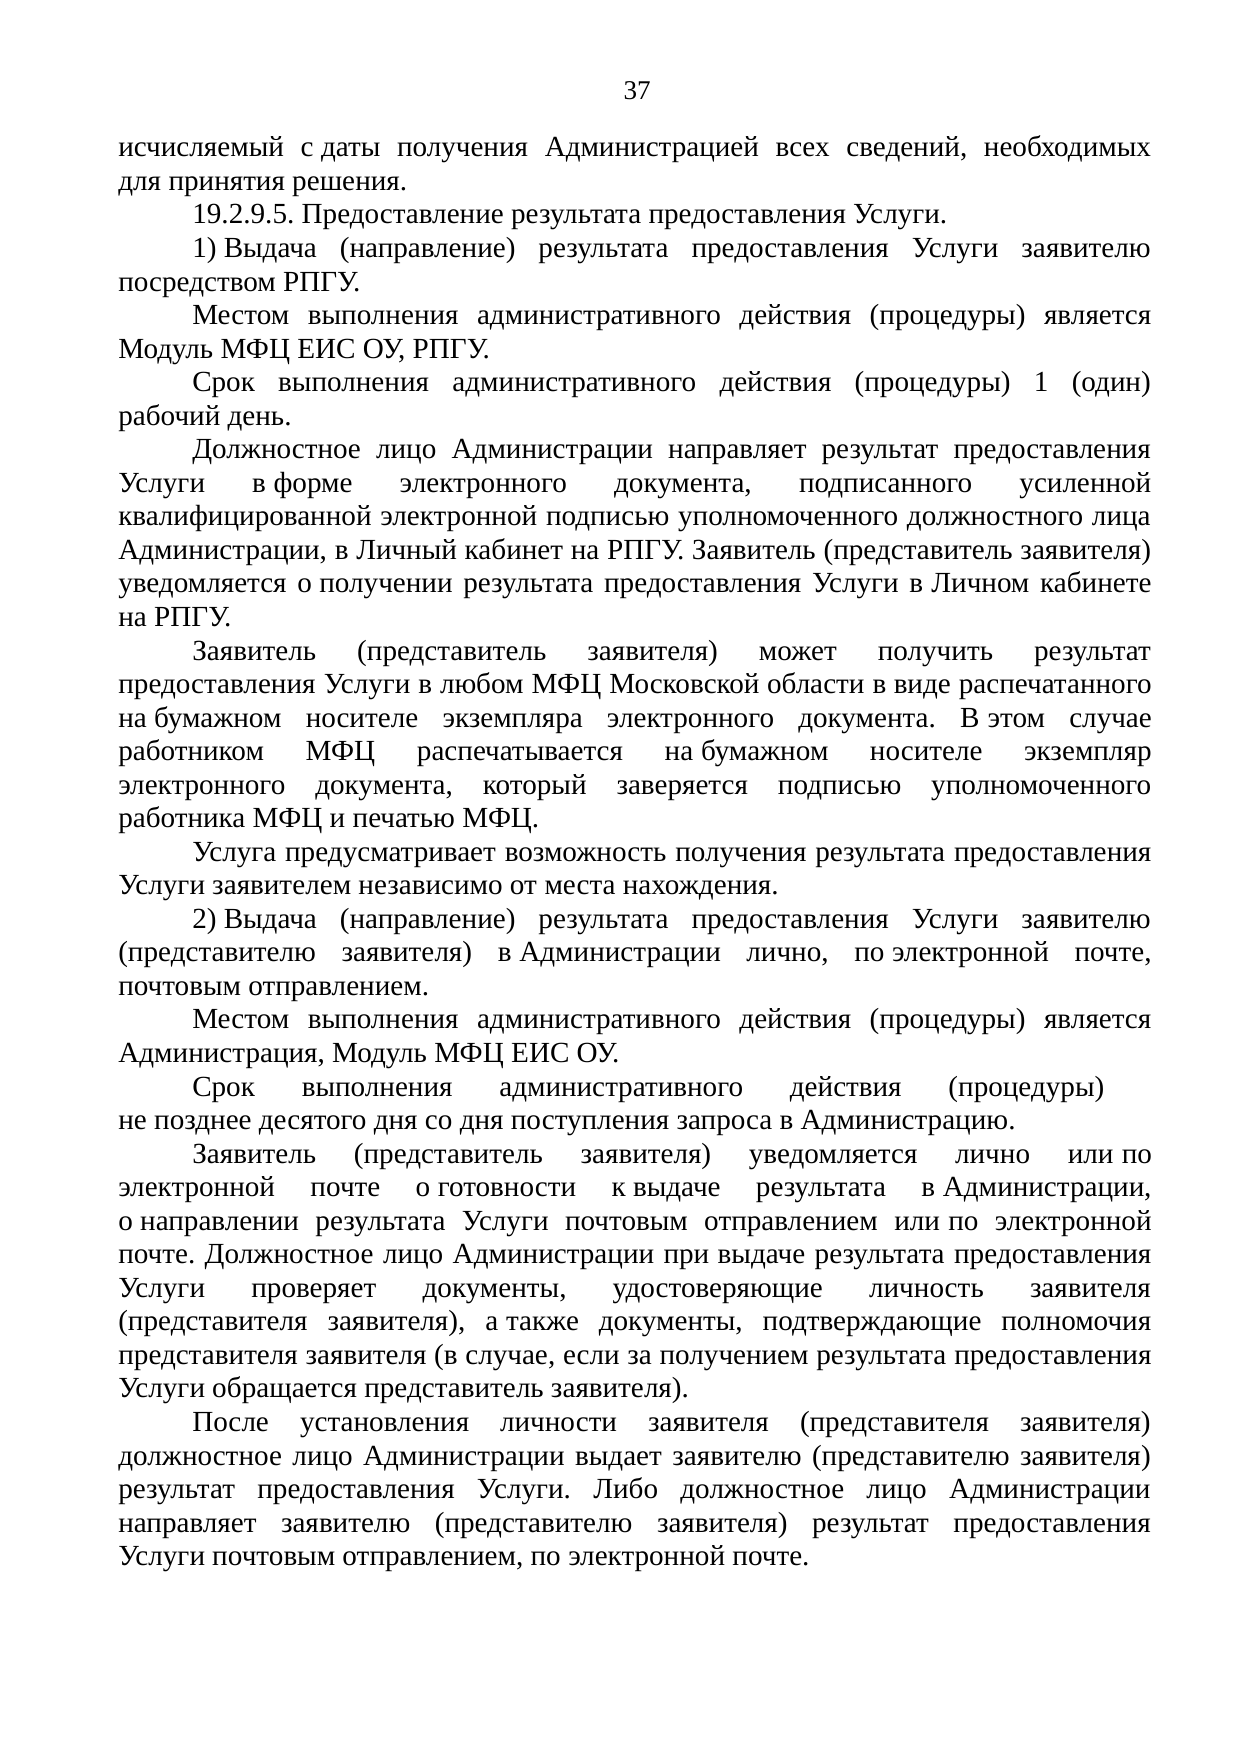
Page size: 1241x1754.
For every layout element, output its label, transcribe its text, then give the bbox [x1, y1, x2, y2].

text Срок выполнения административного действия (процедуры) 1 (один) рабочий день. [118, 364, 1152, 431]
text Заявитель (представитель заявителя) может получить результат предоставления Услуги в любом МФЦ Московской области в виде распечатанного на бумажном носителе экземпляра электронного документа. В этом случае работником МФЦ распечатывается на бумажном носителе экземпляр электронного документа, который заверяется подписью уполномоченного работника МФЦ и печатью МФЦ. [118, 633, 1152, 834]
text 19.2.9.5. Предоставление результата предоставления Услуги. [118, 197, 1152, 230]
text После установления личности заявителя (представителя заявителя) должностное лицо Администрации выдает заявителю (представителю заявителя) результат предоставления Услуги. Либо должностное лицо Администрации направляет заявителю (представителю заявителя) результат предоставления Услуги почтовым отправлением, по электронной почте. [118, 1404, 1152, 1572]
text Срок выполнения административного действия (процедуры) не позднее десятого дня со дня поступления запроса в Администрацию. [118, 1069, 1152, 1136]
text Заявитель (представитель заявителя) уведомляется лично или по электронной почте о готовности к выдаче результата в Администрации, о направлении результата Услуги почтовым отправлением или по электронной почте. Должностное лицо Администрации при выдаче результата предоставления Услуги проверяет документы, удостоверяющие личность заявителя (представителя заявителя), а также документы, подтверждающие полномочия представителя заявителя (в случае, если за получением результата предоставления Услуги обращается представитель заявителя). [118, 1136, 1152, 1404]
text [118, 129, 1152, 197]
text Должностное лицо Администрации направляет результат предоставления Услуги в форме электронного документа, подписанного усиленной квалифицированной электронной подписью уполномоченного должностного лица Администрации, в Личный кабинет на РПГУ. Заявитель (представитель заявителя) уведомляется о получении результата предоставления Услуги в Личном кабинете на РПГУ. [118, 431, 1152, 633]
text 2) Выдача (направление) результата предоставления Услуги заявителю (представителю заявителя) в Администрации лично, по электронной почте, почтовым отправлением. [118, 901, 1152, 1002]
text Услуга предусматривает возможность получения результата предоставления Услуги заявителем независимо от места нахождения. [118, 834, 1152, 901]
text 1) Выдача (направление) результата предоставления Услуги заявителю посредством РПГУ. [118, 230, 1152, 297]
text Местом выполнения административного действия (процедуры) является Модуль МФЦ ЕИС ОУ, РПГУ. [118, 297, 1152, 364]
text Местом выполнения административного действия (процедуры) является Администрация, Модуль МФЦ ЕИС ОУ. [118, 1002, 1152, 1069]
